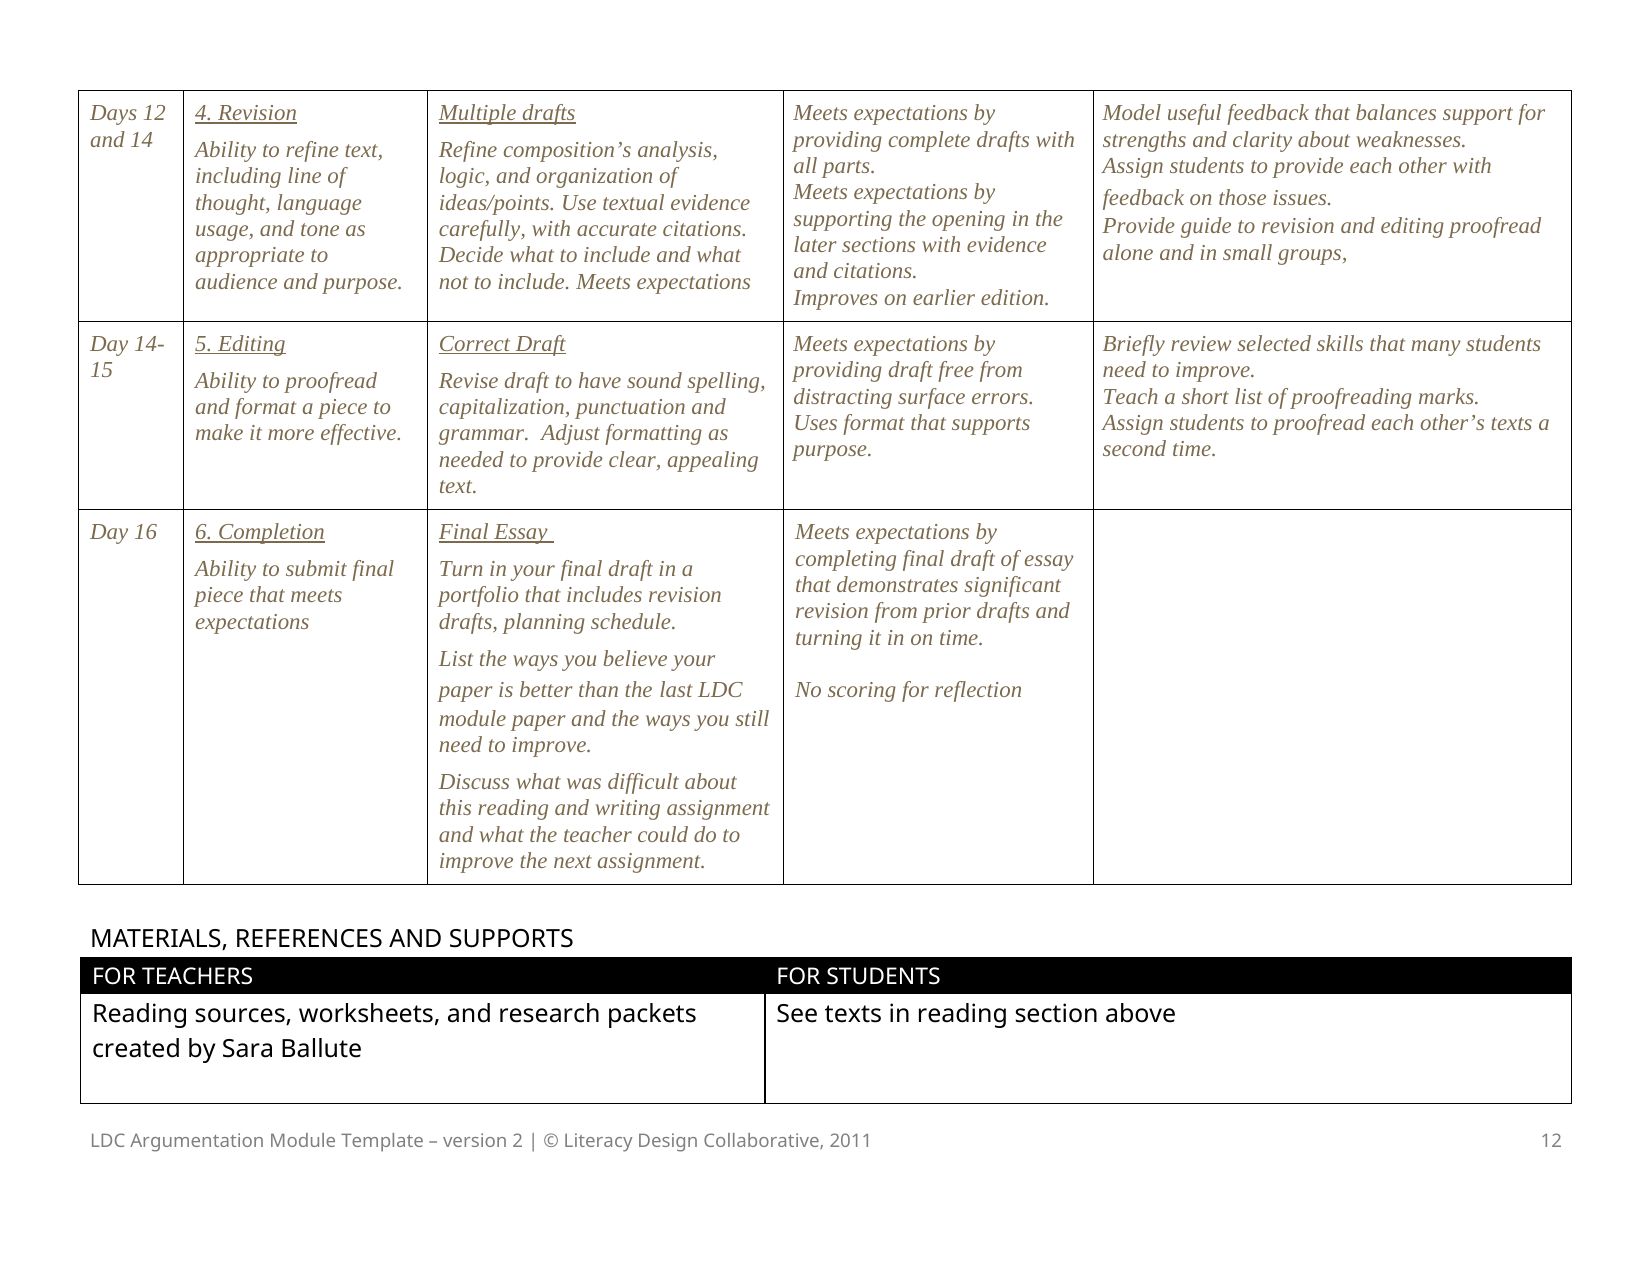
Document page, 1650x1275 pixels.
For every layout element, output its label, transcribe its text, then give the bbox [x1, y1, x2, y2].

table_cell 5. Editing Ability to proofread and format a piece to make it more effective. [184, 322, 427, 509]
table_header For Students [766, 958, 1571, 993]
subtitle Materials, references and supports [90, 920, 1560, 954]
table_header For Teachers [81, 958, 764, 993]
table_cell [766, 994, 1571, 1102]
table_cell Correct Draft Revise draft to have sound spelling, capitalization, punctuation and grammar. Adjust formatting as needed to provide clear, appealing text. [428, 322, 783, 509]
table_cell Day 16 [79, 510, 183, 884]
table_cell 6. Completion Ability to submit final piece that meets expectations [184, 510, 427, 884]
table_cell Days 12 and 14 [79, 91, 183, 321]
table_cell Day 14-15 [79, 322, 183, 509]
table_cell Briefly review selected skills that many students need to improve. Teach a short list of proofreading marks. Assign students to proofread each other’s texts a second time. [1094, 322, 1571, 509]
table_cell Meets expectations by providing complete drafts with all parts. Meets expectations by supporting the opening in the later sections with evidence and citations. Improves on earlier edition. [784, 91, 1093, 321]
table_cell Multiple drafts Refine composition’s analysis, logic, and organization of ideas/points. Use textual evidence carefully, with accurate citations. Decide what to include and what not to include. Meets expectations [428, 91, 783, 321]
table_cell 4. Revision Ability to refine text, including line of thought, language usage, and tone as appropriate to audience and purpose. [184, 91, 427, 321]
table_cell Meets expectations by completing final draft of essay that demonstrates significant revision from prior drafts and turning it in on time. No scoring for reflection [784, 510, 1093, 884]
table_cell Meets expectations by providing draft free from distracting surface errors. Uses format that supports purpose. [784, 322, 1093, 509]
table_cell [1094, 510, 1571, 884]
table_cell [81, 994, 764, 1102]
table_cell Final Essay Turn in your final draft in a portfolio that includes revision drafts, planning schedule. List the ways you believe your paper is better than the last LDC module paper and the ways you still need to improve. Discuss what was difficult about this reading and writing assignment and what the teacher could do to improve the next assignment. [428, 510, 783, 884]
table_cell Model useful feedback that balances support for strengths and clarity about weaknesses. Assign students to provide each other with feedback on those issues. Provide guide to revision and editing proofread alone and in small groups, [1094, 91, 1571, 321]
